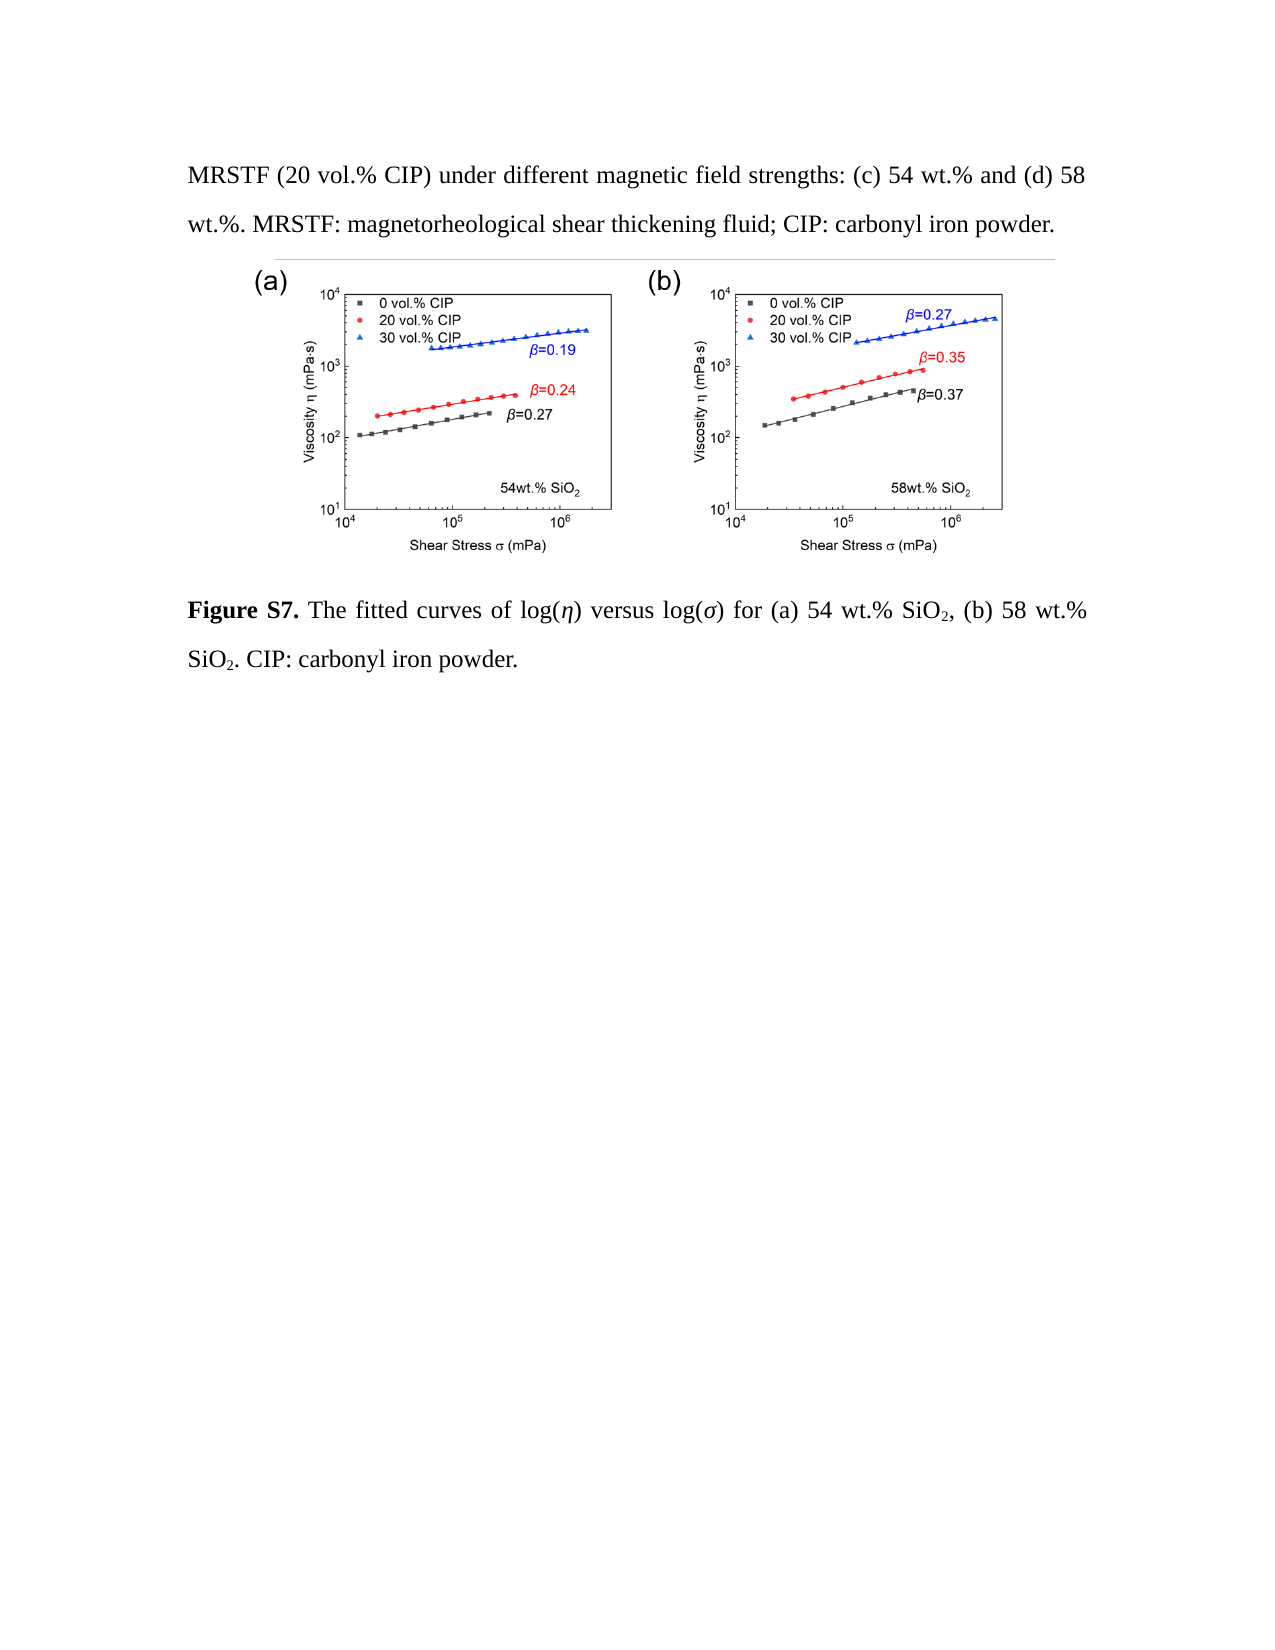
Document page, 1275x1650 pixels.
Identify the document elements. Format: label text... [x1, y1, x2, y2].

text Figure S7. The fitted curves of log(η) versus log(σ) for (a) 54 wt.% SiO2, (b) 58 wt.% SiO2. CIP: carbonyl iron powder. [187, 594, 1087, 675]
picture [237, 254, 1056, 559]
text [187, 159, 1087, 240]
